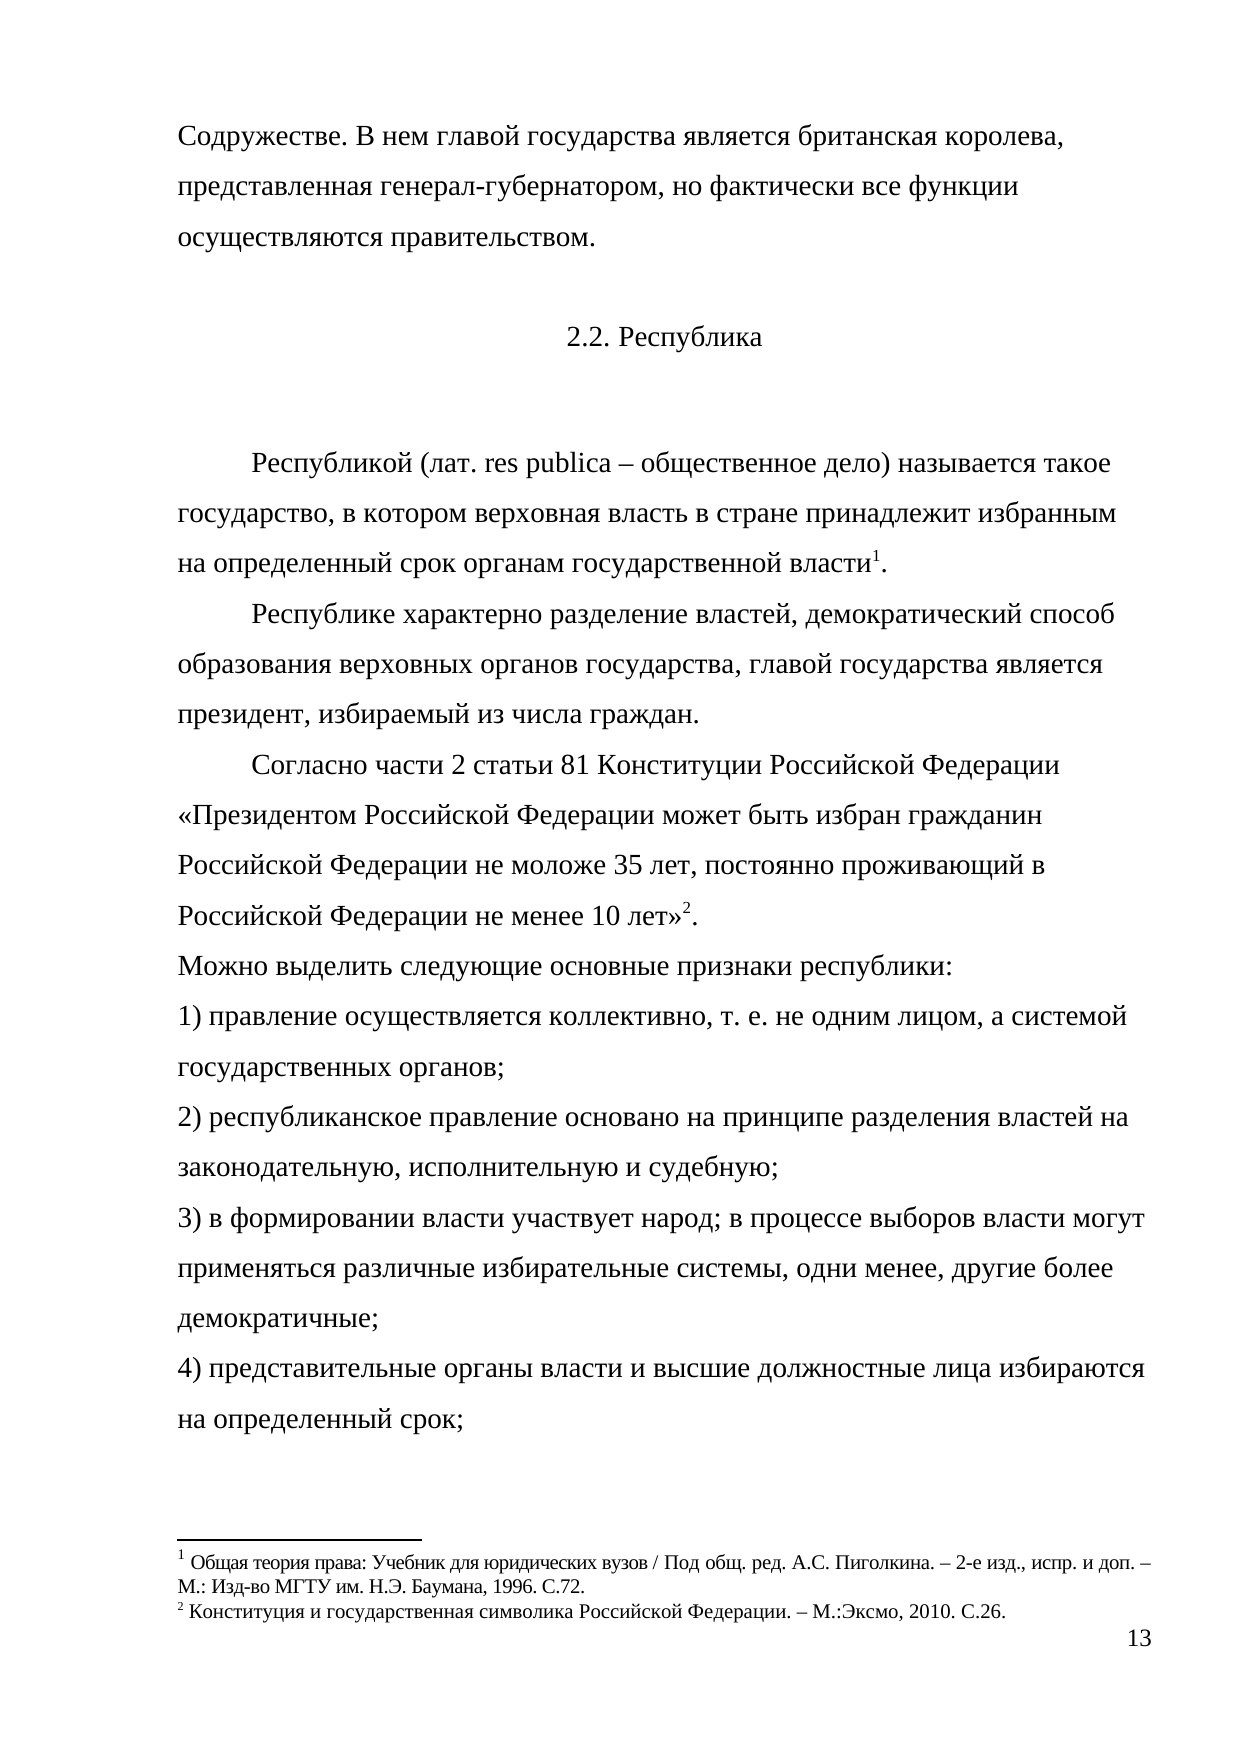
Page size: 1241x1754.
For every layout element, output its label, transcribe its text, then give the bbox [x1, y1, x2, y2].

text Можно выделить следующие основные признаки республики: [177, 948, 1152, 982]
text Согласно части 2 статьи 81 Конституции Российской Федерации «Президентом Российской Федерации может быть избран гражданин Российской Федерации не моложе 35 лет, постоянно проживающий в Российской Федерации не менее 10 лет». [177, 747, 1152, 931]
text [177, 118, 1152, 252]
text 1) правление осуществляется коллективно, т. е. не одним лицом, а системой государственных органов; [177, 998, 1152, 1082]
text 4) представительные органы власти и высшие должностные лица избираются на определенный срок; [177, 1351, 1152, 1434]
text Республикой (лат. res publica – общественное дело) называется такое государство, в котором верховная власть в стране принадлежит избранным на определенный срок органам государственной власти. [177, 445, 1152, 579]
list Республика [177, 319, 1152, 353]
text 3) в формировании власти участвует народ; в процессе выборов власти могут применяться различные избирательные системы, одни менее, другие более демократичные; [177, 1200, 1152, 1334]
text 2) республиканское правление основано на принципе разделения властей на законодательную, исполнительную и судебную; [177, 1099, 1152, 1183]
text Республике характерно разделение властей, демократический способ образования верховных органов государства, главой государства является президент, избираемый из числа граждан. [177, 596, 1152, 730]
